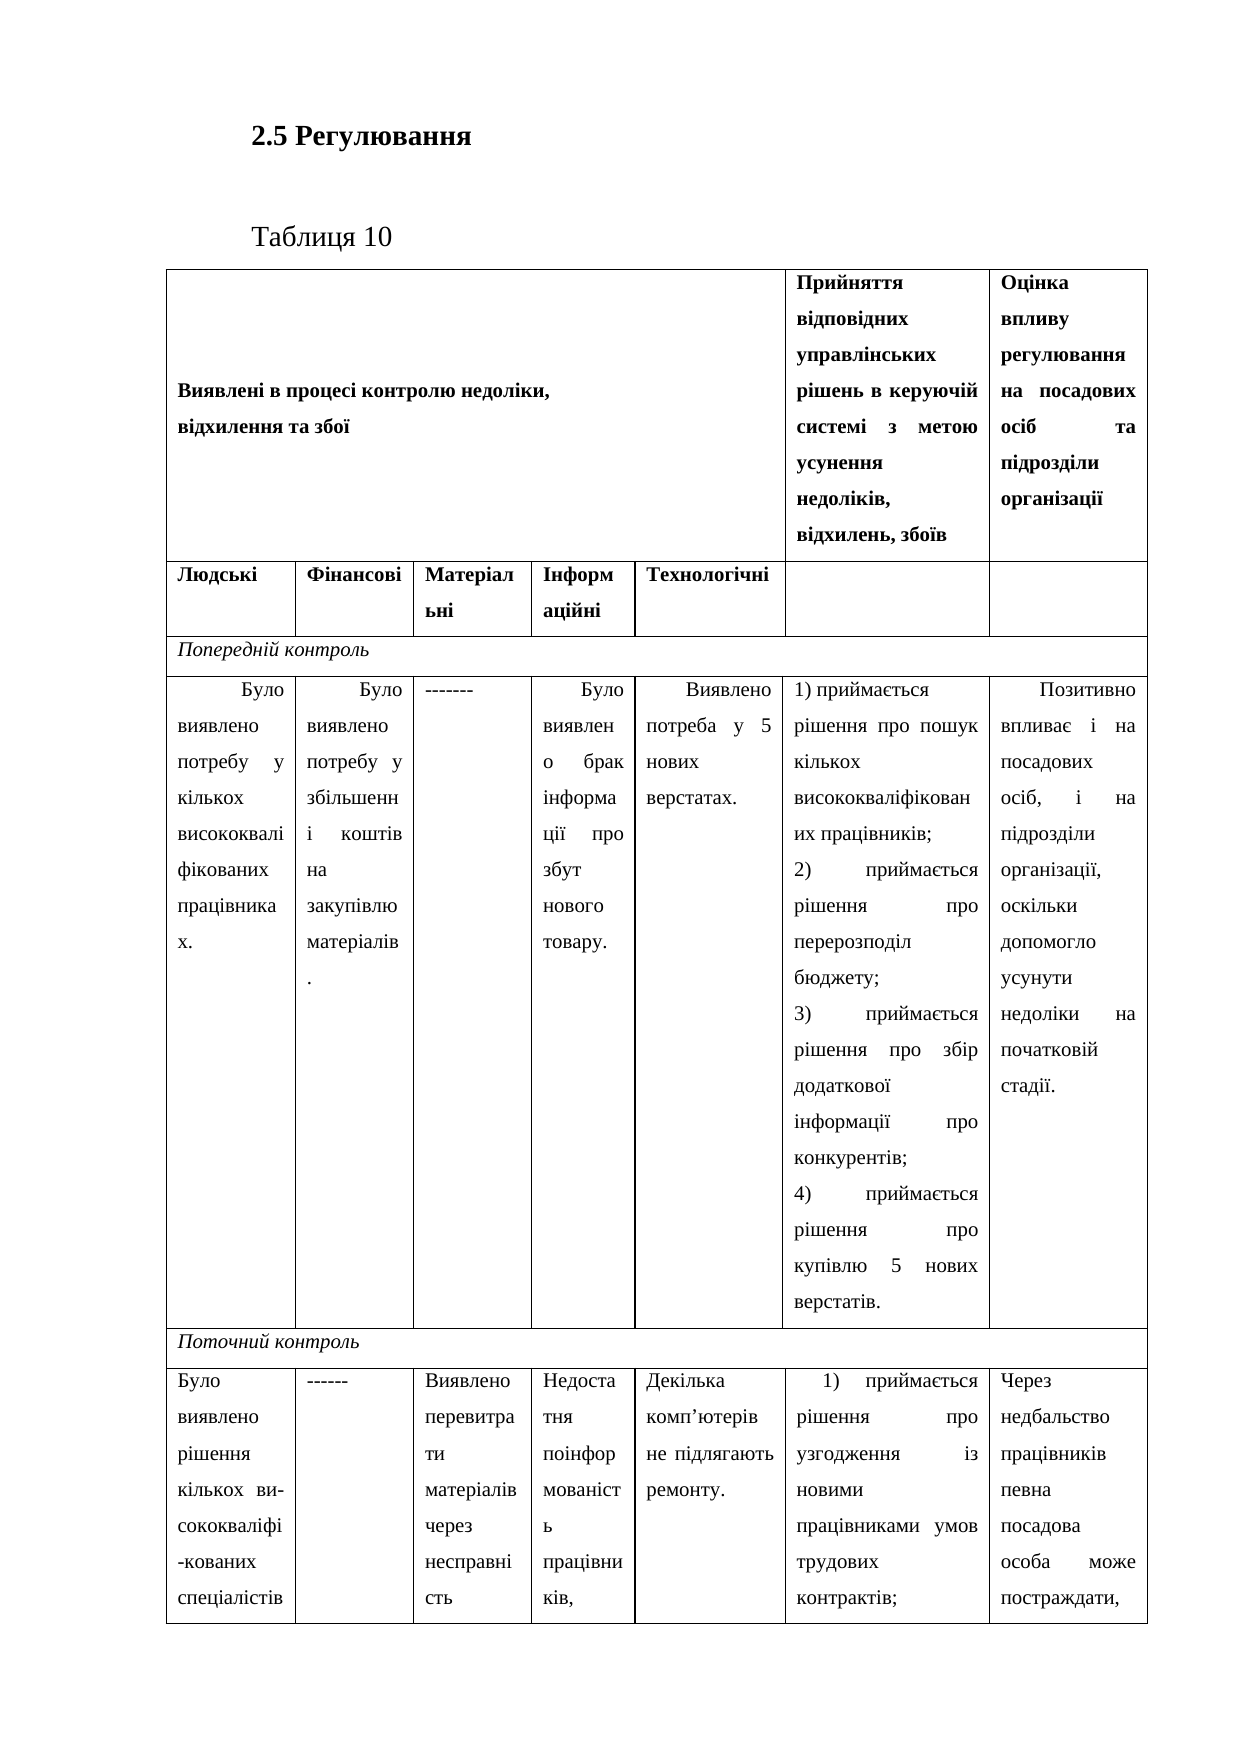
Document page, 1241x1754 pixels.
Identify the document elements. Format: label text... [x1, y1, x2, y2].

table_cell [786, 562, 989, 636]
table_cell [636, 1369, 785, 1623]
table_cell Матеріальні [414, 562, 531, 636]
table_header Оцінка впливу регулювання на посадових осіб та підрозділи організації [990, 270, 1147, 561]
table_cell Попередній контроль [167, 637, 1147, 676]
table_header Виявлені в процесі контролю недоліки, відхилення та збої [167, 270, 785, 561]
table_cell Було виявлено потребу у кількох висококваліфікованих працівниках. [167, 677, 295, 1328]
text 2.5 Регулювання [177, 118, 1152, 152]
subtitle Таблиця 10 [177, 219, 1152, 252]
table_cell Виявлено потреба у 5 нових верстатах. [636, 677, 782, 1328]
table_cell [532, 1369, 634, 1623]
table_cell Фінансові [296, 562, 413, 636]
table_cell [990, 562, 1147, 636]
table_cell ------- [414, 677, 531, 1328]
table_cell Було виявлено потребу у збільшенні коштів на закупівлю матеріалів. [296, 677, 413, 1328]
table_cell Технологічні [636, 562, 785, 636]
table_cell Поточний контроль [167, 1329, 1147, 1367]
table_cell Було виявлено брак інформації про збут нового товару. [532, 677, 634, 1328]
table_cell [167, 1369, 295, 1623]
table_header Прийняття відповідних управлінських рішень в керуючій системі з метою усунення недоліків, відхилень, збоїв [786, 270, 989, 561]
table_cell ------ [296, 1369, 413, 1623]
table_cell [414, 1369, 531, 1623]
table_cell Інформаційні [532, 562, 634, 636]
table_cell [786, 1369, 989, 1623]
table_cell Позитивно впливає і на посадових осіб, і на підрозділи організації, оскільки допомогло усунути недоліки на початковій стадії. [990, 677, 1147, 1328]
table_cell 1) приймається рішення про пошук кількох висококваліфікованих працівників; 2) приймається рішення про перерозподіл бюджету; 3) приймається рішення про збір додаткової інформації про конкурентів; 4) приймається рішення про купівлю 5 нових верстатів. [783, 677, 989, 1328]
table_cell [990, 1369, 1147, 1623]
table_cell Людські [167, 562, 295, 636]
